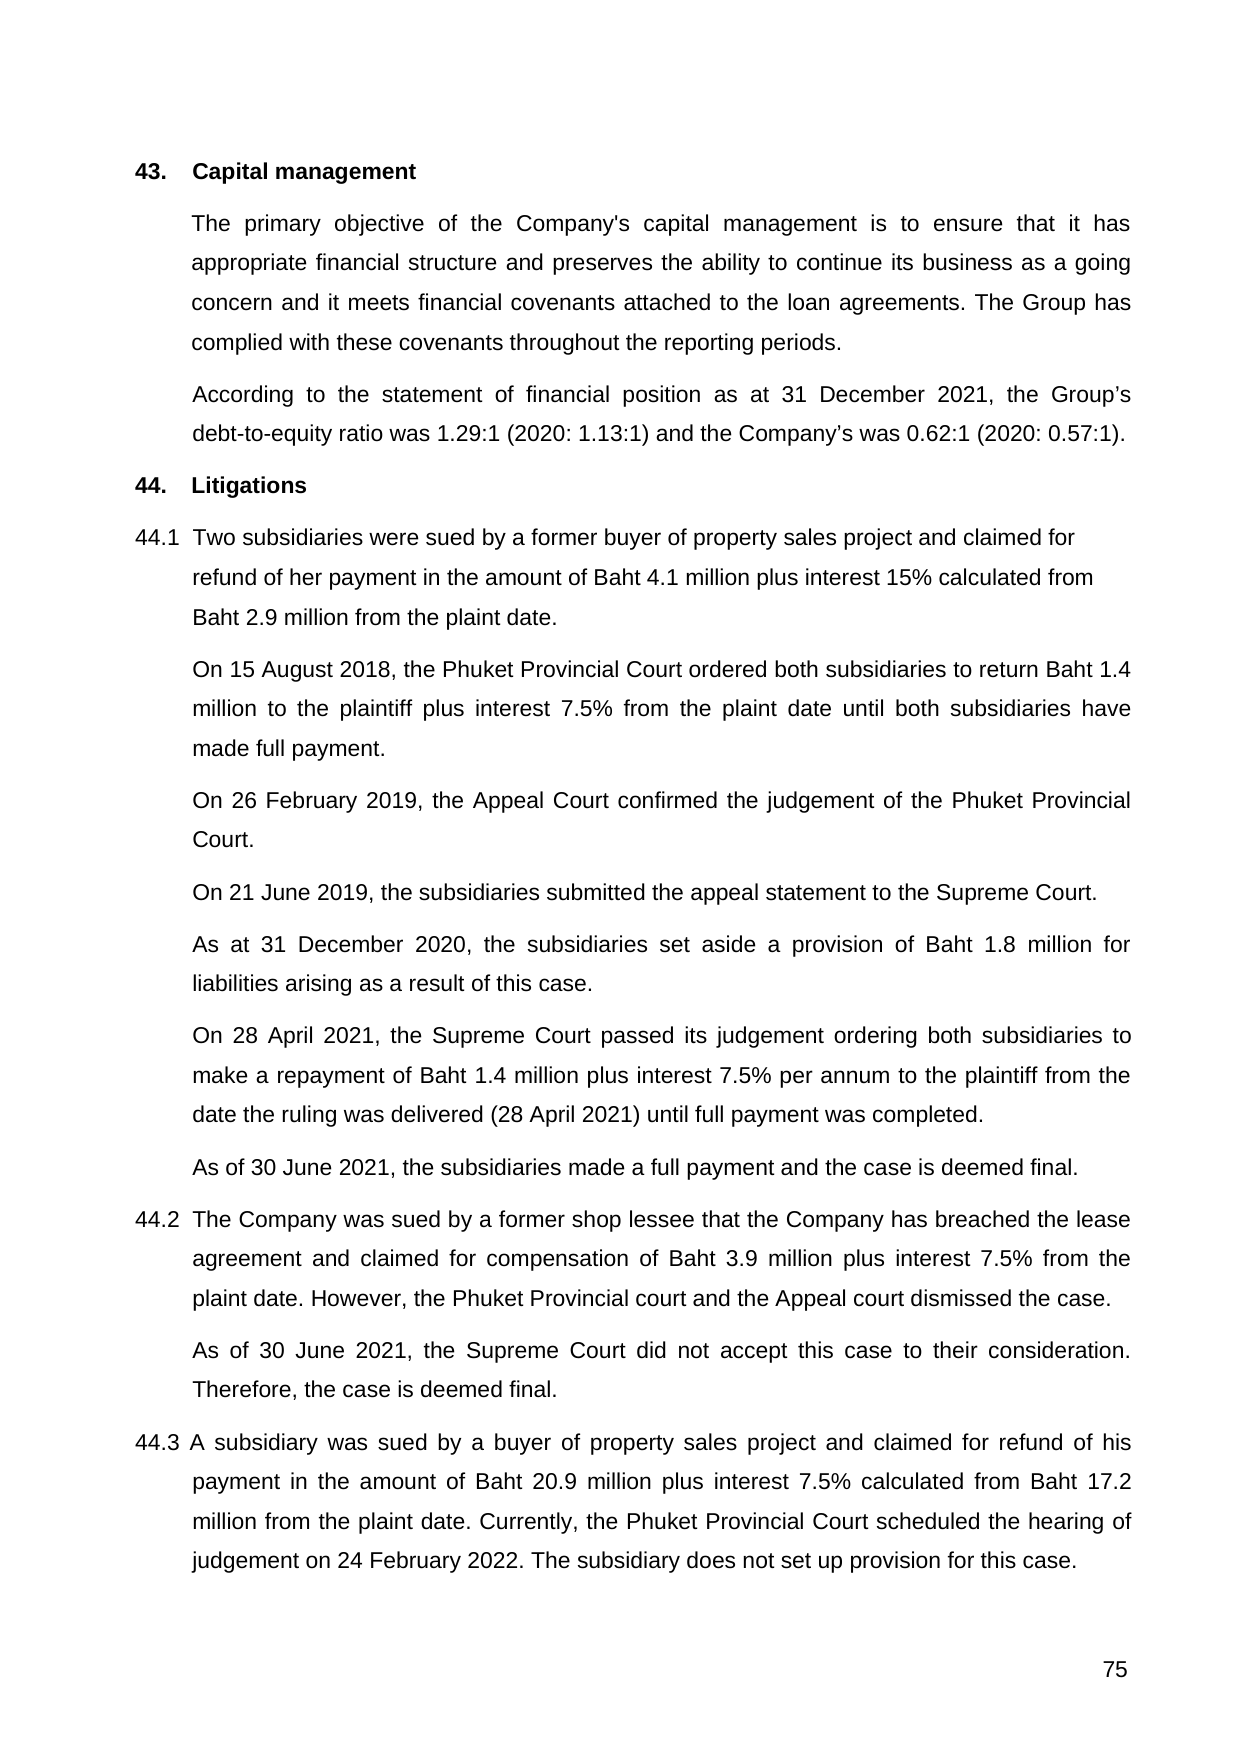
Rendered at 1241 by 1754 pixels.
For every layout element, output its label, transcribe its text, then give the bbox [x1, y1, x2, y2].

text 44. Litigations [135, 462, 1132, 502]
text As of 30 June 2021, the subsidiaries made a full payment and the case is deemed final. [192, 1143, 1132, 1183]
text As of 30 June 2021, the Supreme Court did not accept this case to their consideration. Therefore, the case is deemed final. [192, 1327, 1132, 1406]
text As at 31 December 2020, the subsidiaries set aside a provision of Baht 1.8 million for liabilities arising as a result of this case. [192, 920, 1132, 999]
text 43. Capital management [135, 147, 1132, 187]
text 44.3 A subsidiary was sued by a buyer of property sales project and claimed for refund of his payment in the amount of Baht 20.9 million plus interest 7.5% calculated from Baht 17.2 million from the plaint date. Currently, the Phuket Provincial Court scheduled the hearing of judgement on 24 February 2022. The subsidiary does not set up provision for this case. [135, 1418, 1132, 1577]
text The primary objective of the Company's capital management is to ensure that it has appropriate financial structure and preserves the ability to continue its business as a going concern and it meets financial covenants attached to the loan agreements. The Group has complied with these covenants throughout the reporting periods. [135, 199, 1132, 358]
text According to the statement of financial position as at 31 December 2021, the Group’s debt-to-equity ratio was 1.29:1 (2020: 1.13:1) and the Company’s was 0.62:1 (2020: 0.57:1). [135, 370, 1132, 449]
text On 15 August 2018, the Phuket Provincial Court ordered both subsidiaries to return Baht 1.4 million to the plaintiff plus interest 7.5% from the plaint date until both subsidiaries have made full payment. [192, 645, 1132, 764]
text On 28 April 2021, the Supreme Court passed its judgement ordering both subsidiaries to make a repayment of Baht 1.4 million plus interest 7.5% per annum to the plaintiff from the date the ruling was delivered (28 April 2021) until full payment was completed. [192, 1012, 1132, 1131]
text 44.2 The Company was sued by a former shop lessee that the Company has breached the lease agreement and claimed for compensation of Baht 3.9 million plus interest 7.5% from the plaint date. However, the Phuket Provincial court and the Appeal court dismissed the case. [135, 1195, 1132, 1314]
text On 21 June 2019, the subsidiaries submitted the appeal statement to the Supreme Court. [135, 868, 1132, 908]
text 44.1 Two subsidiaries were sued by a former buyer of property sales project and claimed for refund of her payment in the amount of Baht 4.1 million plus interest 15% calculated from Baht 2.9 million from the plaint date. [135, 514, 1128, 633]
text On 26 February 2019, the Appeal Court confirmed the judgement of the Phuket Provincial Court. [135, 777, 1132, 856]
